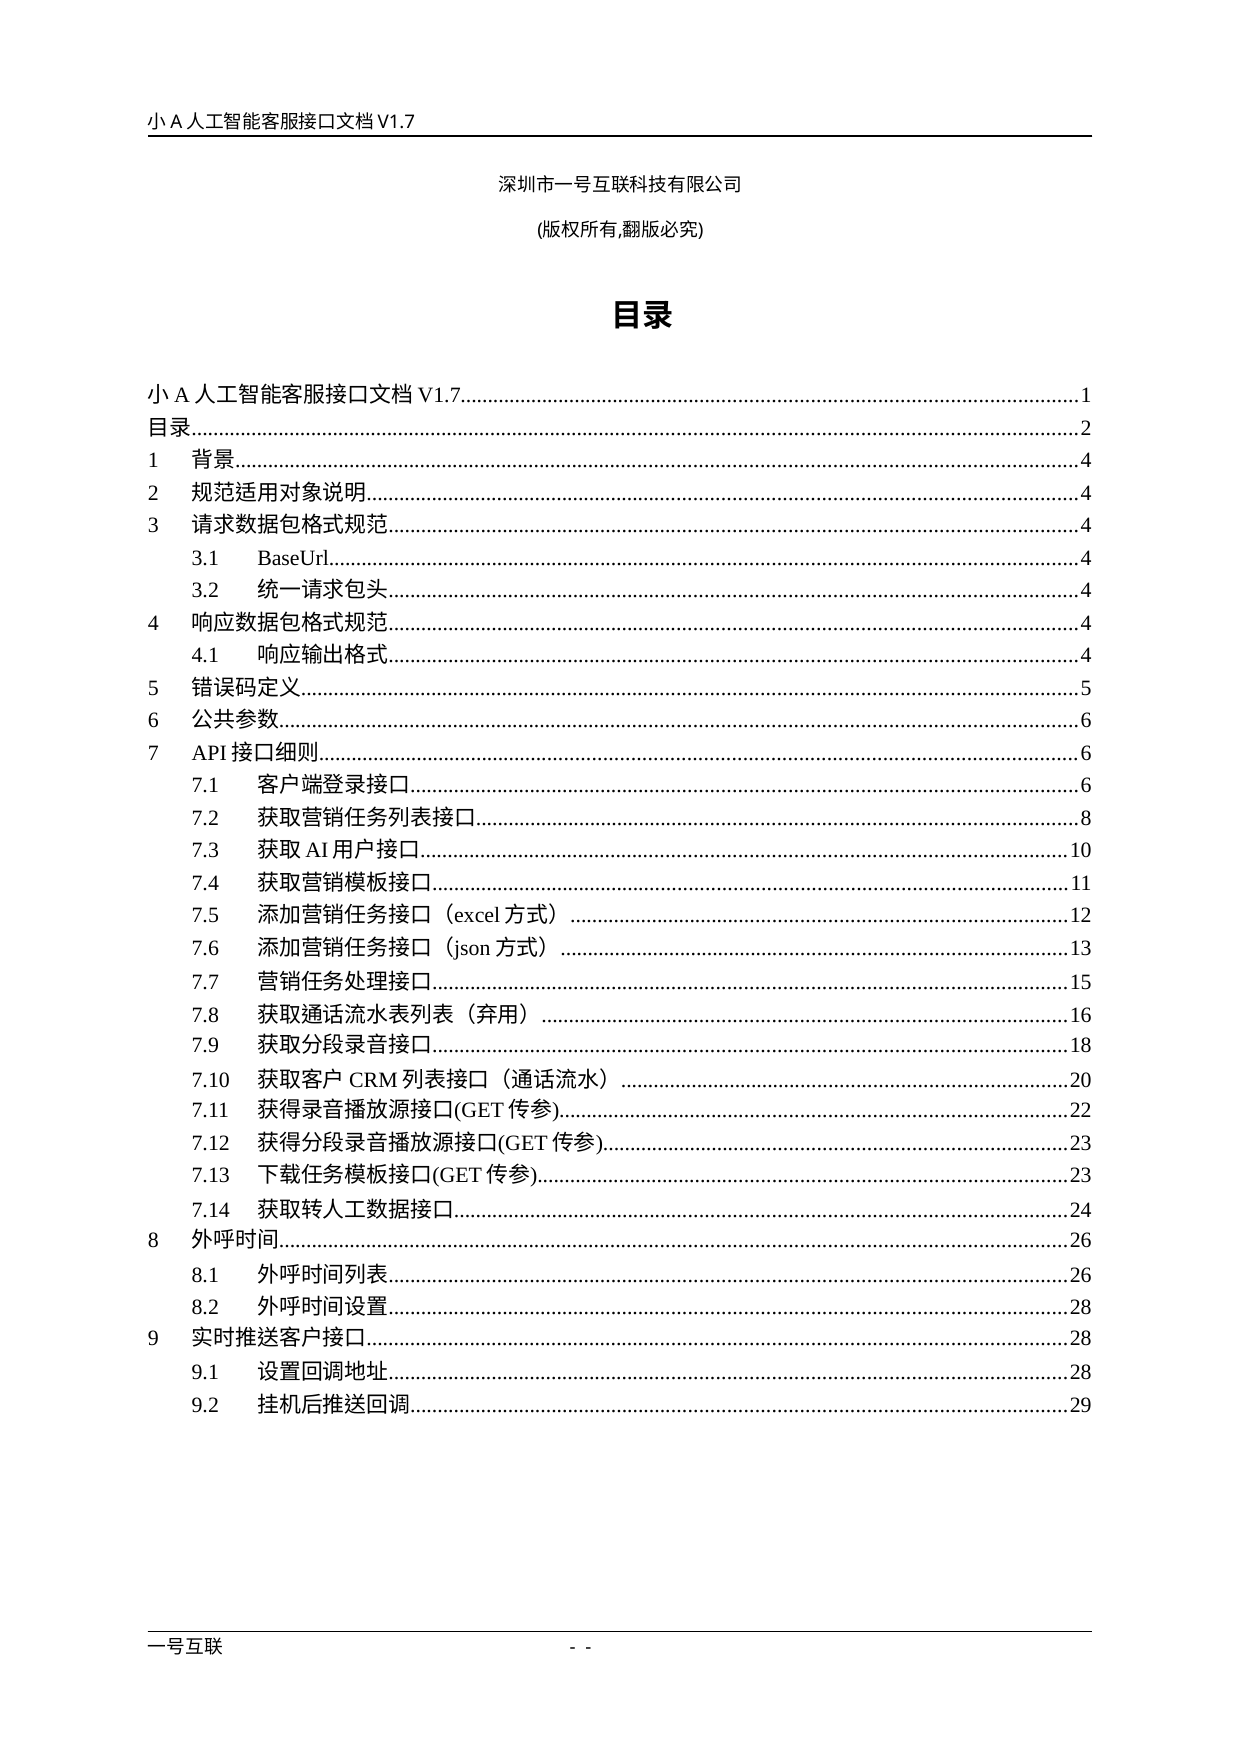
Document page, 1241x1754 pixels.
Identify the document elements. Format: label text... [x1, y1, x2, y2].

text 5 错误码定义 5 [148, 671, 1092, 704]
text 9.1 设置回调地址 28 [191, 1354, 1092, 1386]
text (版权所有,翻版必究) [148, 213, 1092, 246]
text 7.2 获取营销任务列表接口 8 [191, 801, 1092, 834]
text 深圳市一号互联科技有限公司 [148, 167, 1092, 199]
text 9 实时推送客户接口 28 [148, 1321, 1092, 1354]
text 7.4 获取营销模板接口 11 [191, 866, 1092, 899]
text 7.7 营销任务处理接口 15 [191, 964, 1092, 996]
text 3.1 BaseUrl 4 [191, 541, 1092, 574]
text 8 外呼时间 26 [148, 1224, 1092, 1256]
text 小A人工智能客服接口文档V1.7 1 [148, 379, 1092, 411]
text 7.10 获取客户CRM列表接口（通话流水） 20 [191, 1061, 1092, 1094]
text 4.1 响应输出格式 4 [191, 639, 1092, 671]
subtitle 目录 [193, 283, 1092, 348]
text 3.2 统一请求包头 4 [191, 574, 1092, 606]
text 7.11 获得录音播放源接口(GET传参) 22 [191, 1094, 1092, 1126]
text 4 响应数据包格式规范 4 [148, 606, 1092, 639]
text 目录 2 [148, 411, 1092, 444]
text 7.14 获取转人工数据接口 24 [191, 1191, 1092, 1224]
text 8.1 外呼时间列表 26 [191, 1256, 1092, 1289]
text 8.2 外呼时间设置 28 [191, 1289, 1092, 1321]
text 7.1 客户端登录接口 6 [191, 769, 1092, 801]
text 7.12 获得分段录音播放源接口(GET传参) 23 [191, 1126, 1092, 1159]
text 3 请求数据包格式规范 4 [148, 509, 1092, 541]
text 7.9 获取分段录音接口 18 [191, 1029, 1092, 1061]
text 7.8 获取通话流水表列表（弃用） 16 [191, 996, 1092, 1029]
text 7 API接口细则 6 [148, 736, 1092, 769]
text 9.2 挂机后推送回调 29 [191, 1386, 1092, 1419]
text 7.6 添加营销任务接口（json方式） 13 [191, 931, 1092, 964]
text 7.3 获取AI用户接口 10 [191, 834, 1092, 866]
text 2 规范适用对象说明 4 [148, 476, 1092, 509]
text 1 背景 4 [148, 444, 1092, 476]
text 6 公共参数 6 [148, 704, 1092, 736]
text 7.5 添加营销任务接口（excel方式） 12 [191, 899, 1092, 931]
text 7.13 下载任务模板接口(GET传参) 23 [191, 1159, 1092, 1191]
